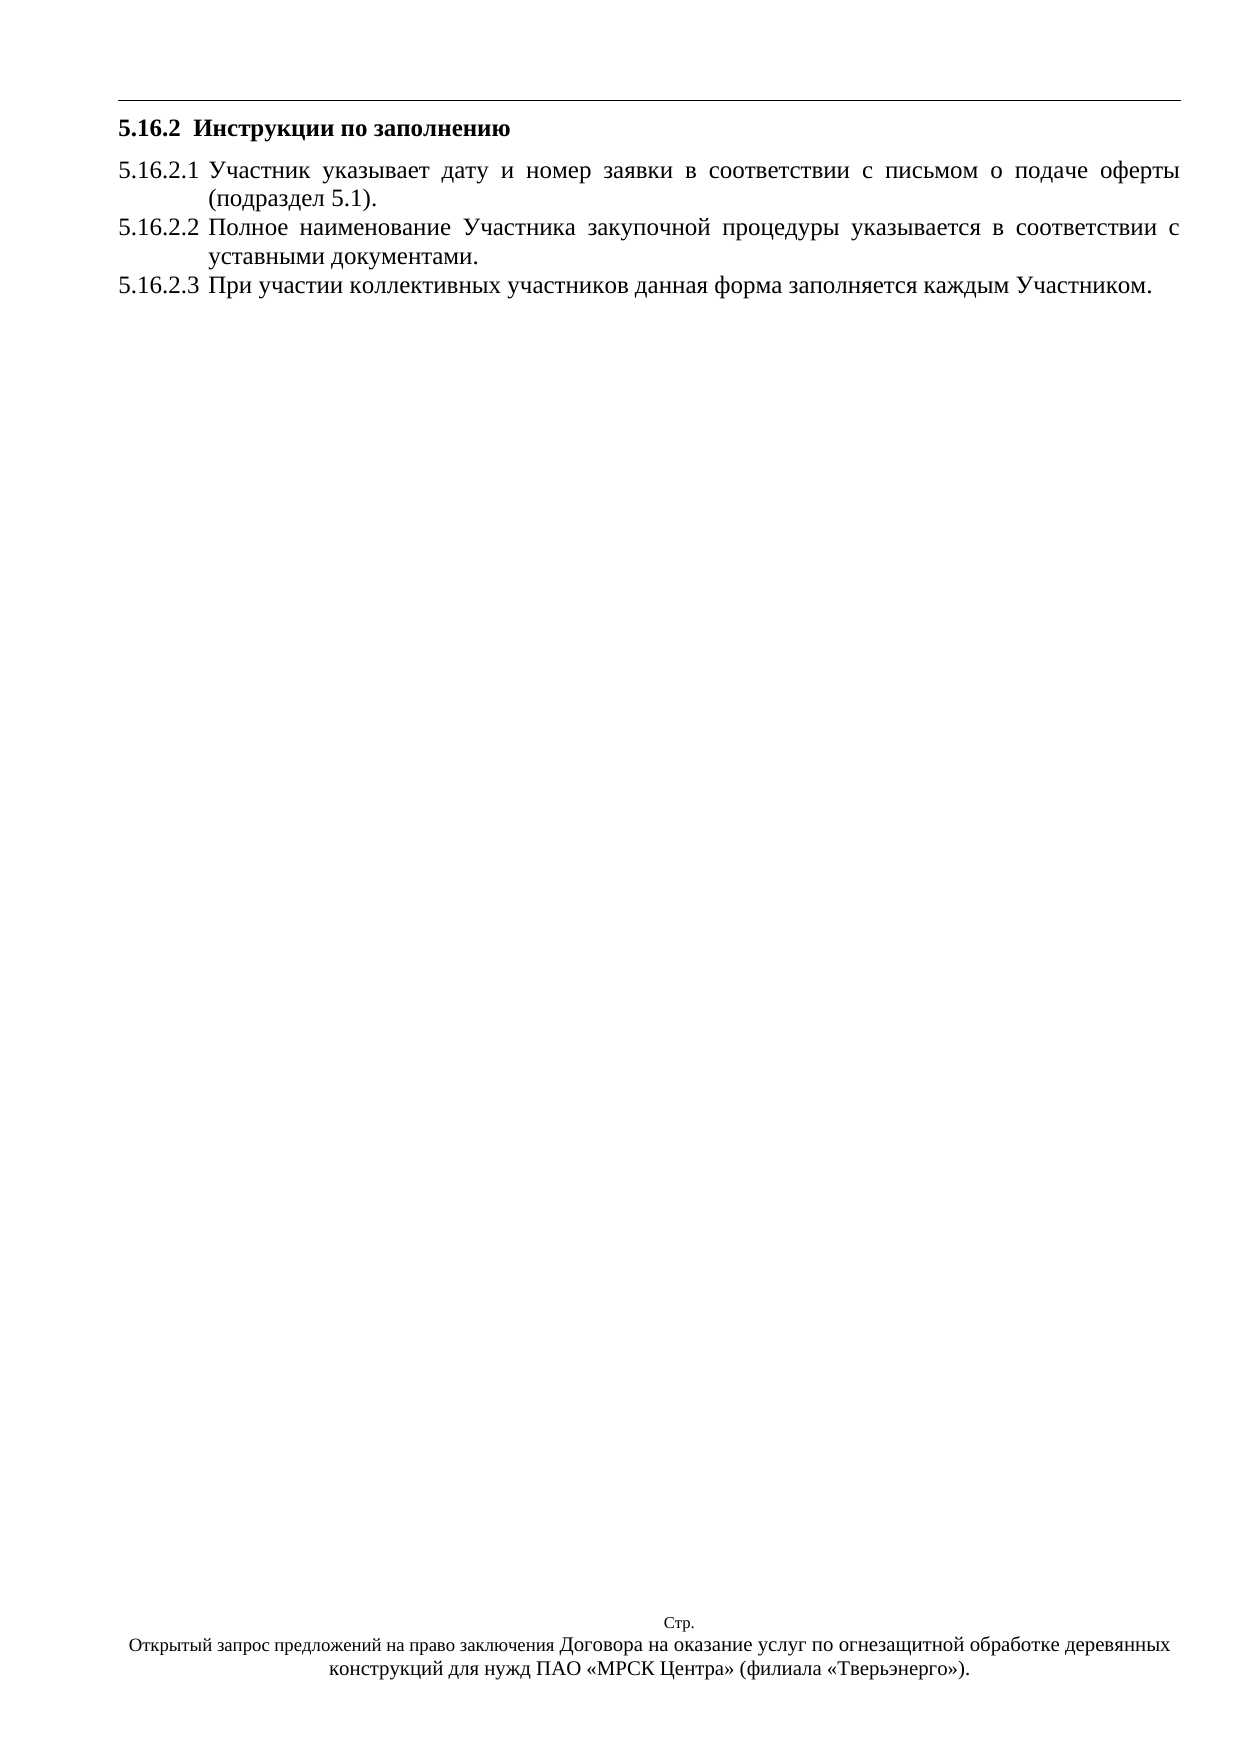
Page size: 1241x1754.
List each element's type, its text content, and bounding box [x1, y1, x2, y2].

subtitle Инструкции по заполнению [118, 113, 1181, 142]
list Полное наименование Участника закупочной процедуры указывается в соответствии с уставными документами. [118, 212, 1181, 270]
list Участник указывает дату и номер заявки в соответствии с письмом о подаче оферты (подраздел 5.1). [118, 155, 1181, 212]
list При участии коллективных участников данная форма заполняется каждым Участником. [118, 270, 1181, 298]
